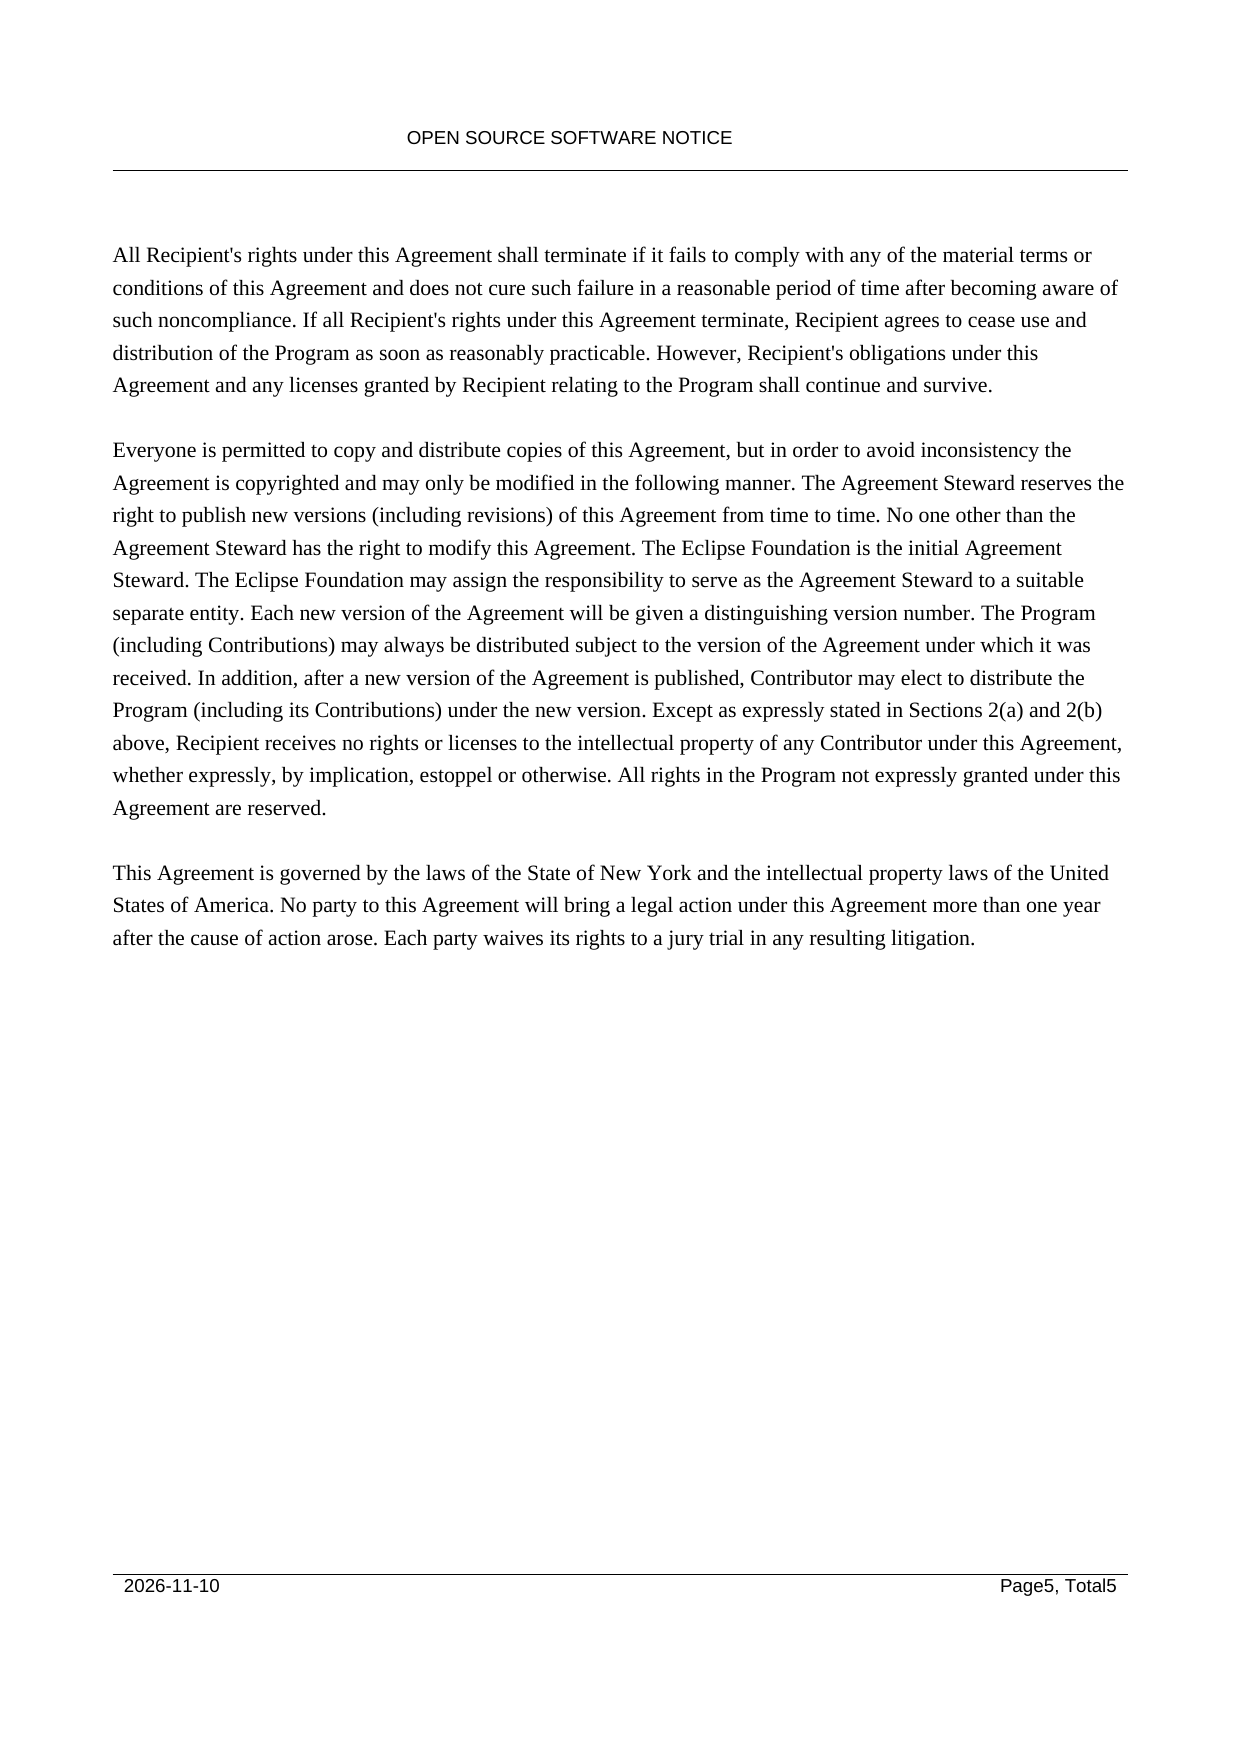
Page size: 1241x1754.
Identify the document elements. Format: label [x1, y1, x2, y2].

text [112, 206, 1128, 954]
